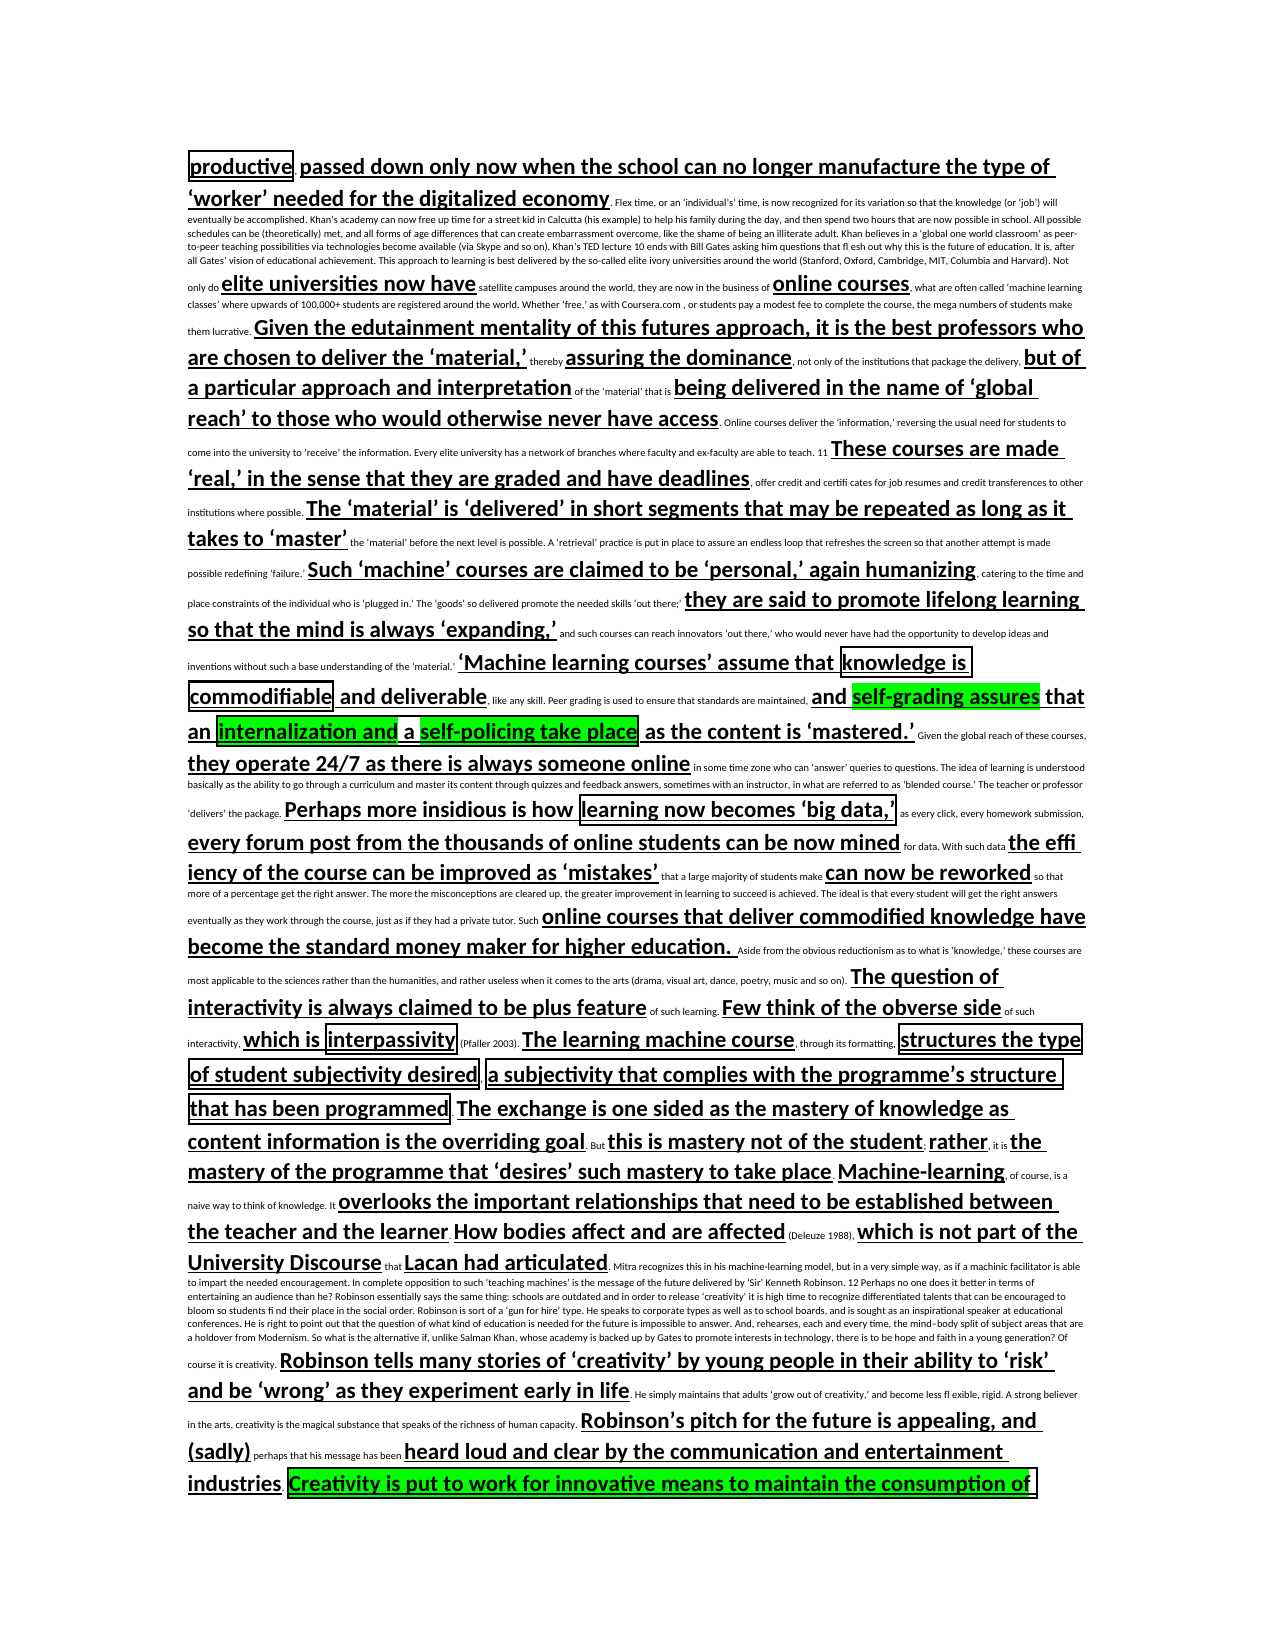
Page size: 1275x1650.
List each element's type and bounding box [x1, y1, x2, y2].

text [187, 150, 1087, 1499]
